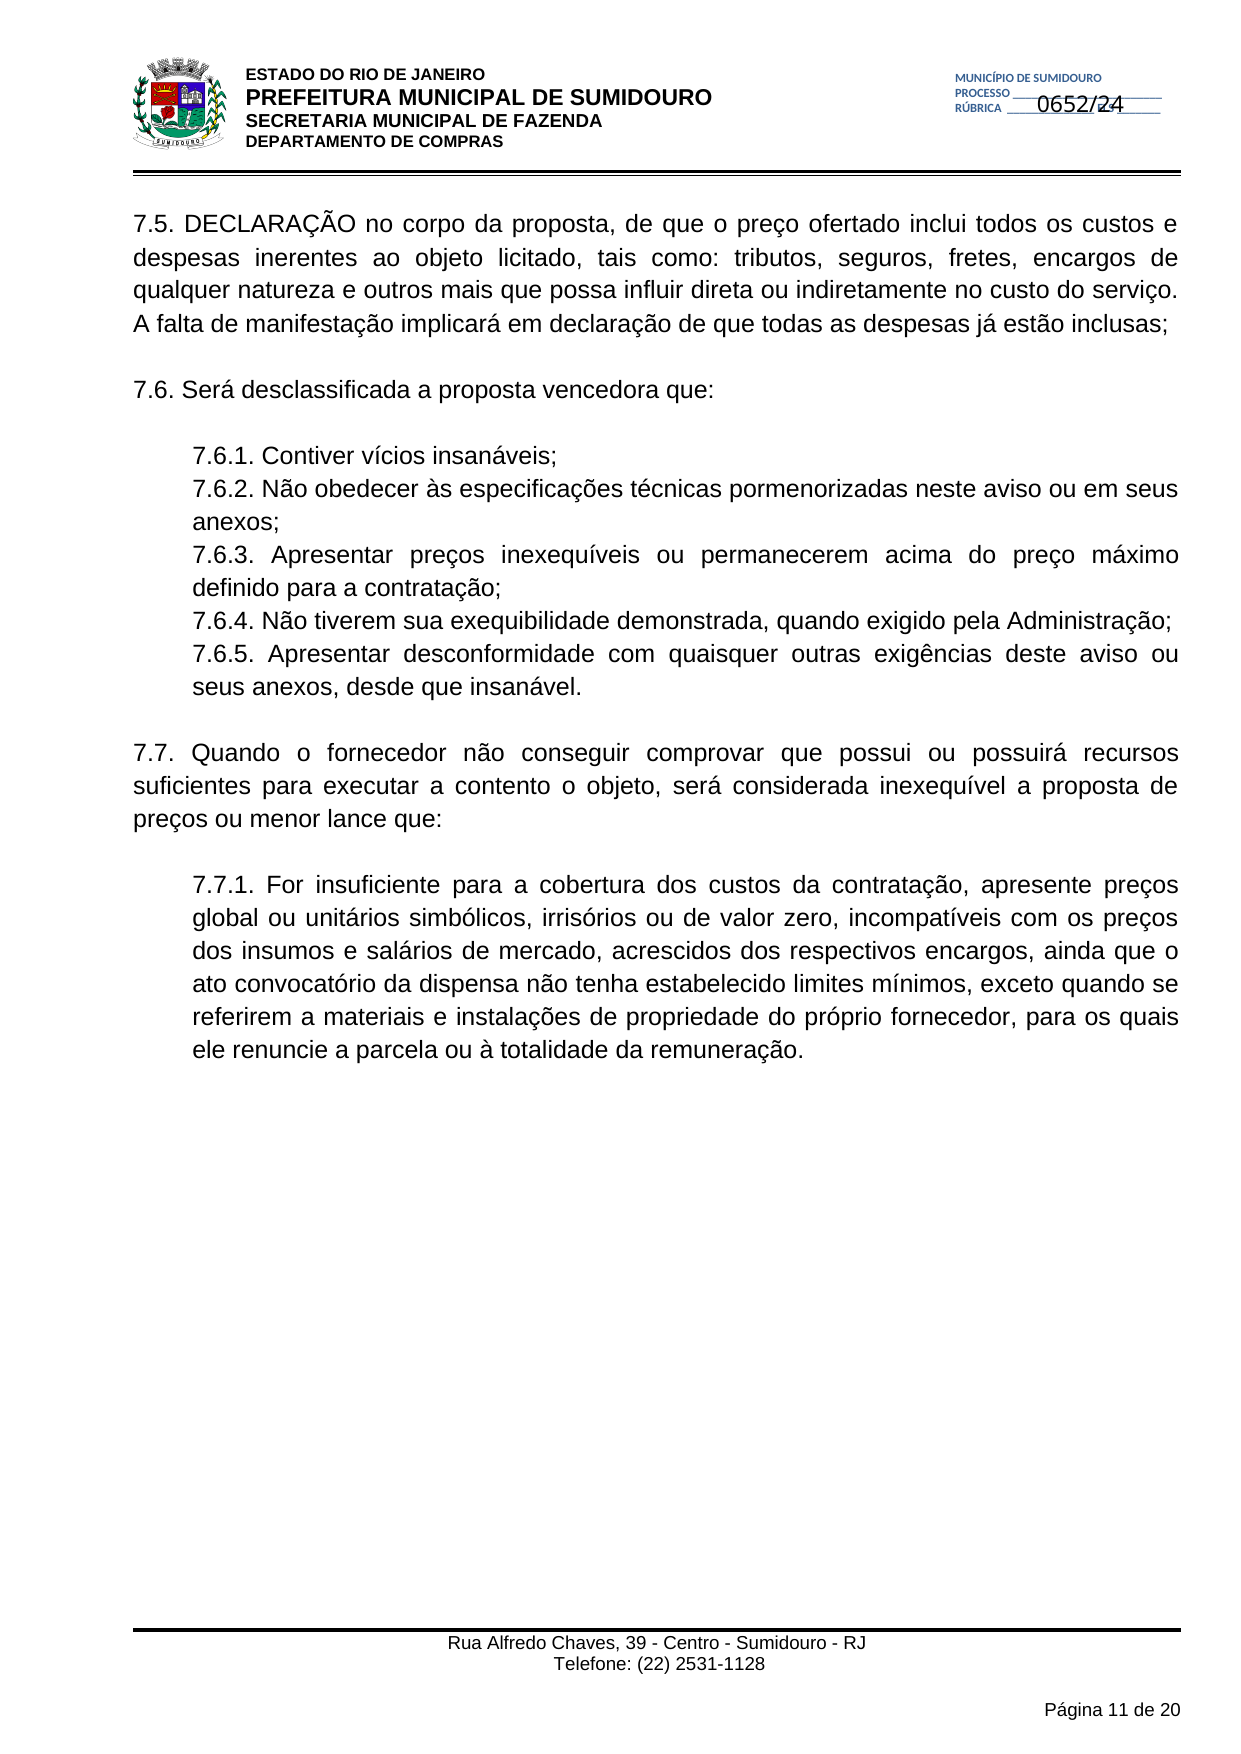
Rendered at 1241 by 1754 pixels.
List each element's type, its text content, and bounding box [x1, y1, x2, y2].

subtitle 7.6. Será desclassificada a proposta vencedora que: [133, 374, 1181, 403]
subtitle 7.6.4. Não tiverem sua exequibilidade demonstrada, quando exigido pela Administração; [192, 606, 1181, 634]
subtitle 7.7.1. For insuficiente para a cobertura dos custos da contratação, apresente preços global ou unitários simbólicos, irrisórios ou de valor zero, incompatíveis com os preços dos insumos e salários de mercado, acrescidos dos respectivos encargos, ainda que o ato convocatório da dispensa não tenha estabelecido limites mínimos, exceto quando se referirem a materiais e instalações de propriedade do próprio fornecedor, para os quais ele renuncie a parcela ou à totalidade da remuneração. [192, 870, 1181, 1064]
subtitle 7.7. Quando o fornecedor não conseguir comprovar que possui ou possuirá recursos suficientes para executar a contento o objeto, será considerada inexequível a proposta de preços ou menor lance que: [133, 738, 1181, 833]
picture [132, 57, 227, 150]
subtitle 7.6.5. Apresentar desconformidade com quaisquer outras exigências deste aviso ou seus anexos, desde que insanável. [192, 639, 1181, 701]
subtitle 7.6.2. Não obedecer às especificações técnicas pormenorizadas neste aviso ou em seus anexos; [192, 474, 1181, 535]
subtitle 7.6.1. Contiver vícios insanáveis; [192, 441, 1181, 469]
subtitle 7.6.3. Apresentar preços inexequíveis ou permanecerem acima do preço máximo definido para a contratação; [192, 540, 1181, 601]
subtitle 7.5. DECLARAÇÃO no corpo da proposta, de que o preço ofertado inclui todos os custos e despesas inerentes ao objeto licitado, tais como: tributos, seguros, fretes, encargos de qualquer natureza e outros mais que possa influir direta ou indiretamente no custo do serviço. A falta de manifestação implicará em declaração de que todas as despesas já estão inclusas; [133, 209, 1181, 337]
